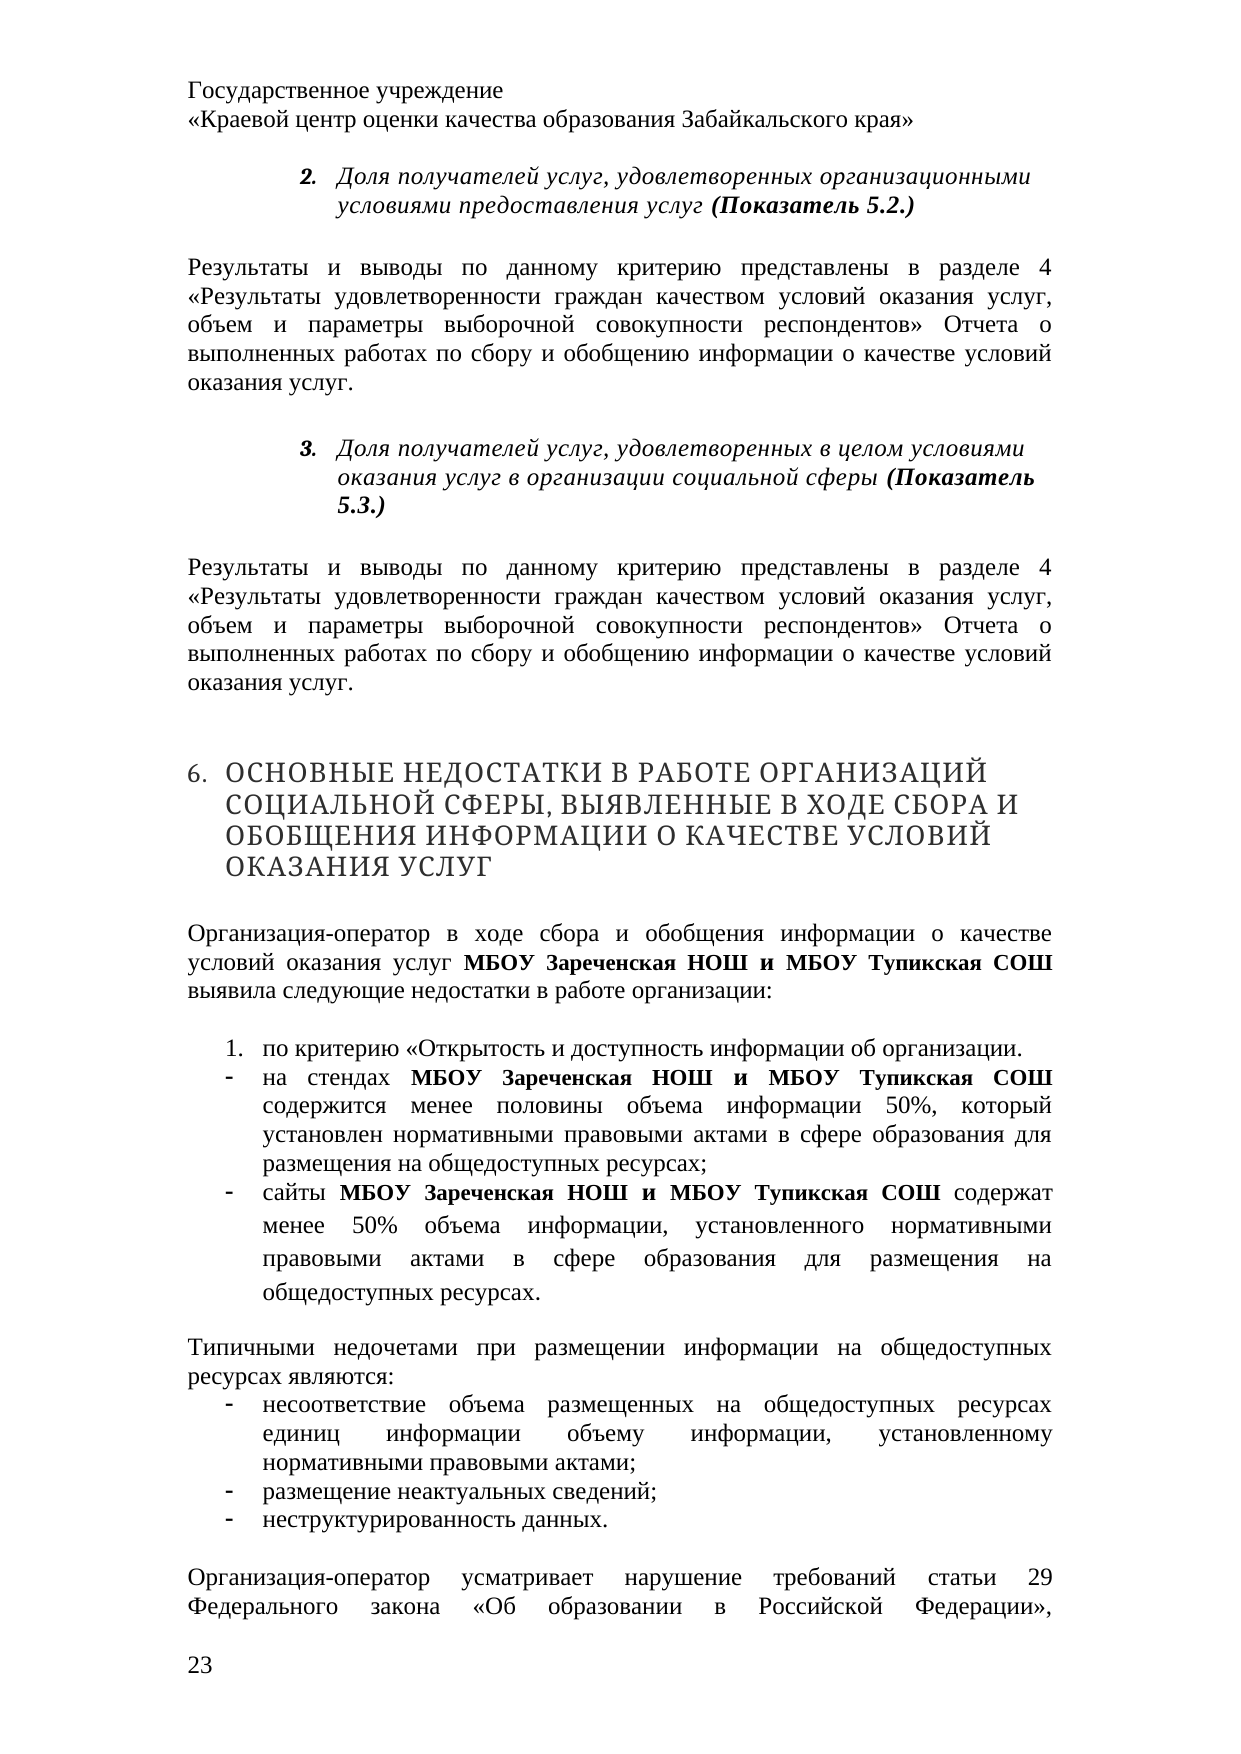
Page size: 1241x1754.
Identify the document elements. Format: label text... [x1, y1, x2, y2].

subtitle Доля получателей услуг, удовлетворенных организационными условиями предоставления услуг (Показатель 5.2.) [300, 161, 1053, 219]
subtitle Основные недостатки в работе организаций социальной сферы, выявленные в ходе сбора и обобщения информации о качестве условий оказания услуг [187, 758, 1053, 883]
list неструктурированность данных. [225, 1504, 1053, 1533]
list на стендах МБОУ Зареченская НОШ и МБОУ Тупикская СОШ содержится менее половины объема информации 50%, который установлен нормативными правовыми актами в сфере образования для размещения на общедоступных ресурсах; [225, 1062, 1053, 1177]
text Организация-оператор в ходе сбора и обобщения информации о качестве условий оказания услуг МБОУ Зареченская НОШ и МБОУ Тупикская СОШ выявила следующие недостатки в работе организации: [187, 918, 1053, 1004]
list по критерию «Открытость и доступность информации об организации. [225, 1033, 1053, 1062]
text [187, 1562, 1053, 1619]
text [187, 252, 1053, 396]
list размещение неактуальных сведений; [225, 1476, 1053, 1504]
list сайты МБОУ Зареченская НОШ и МБОУ Тупикская СОШ содержат менее 50% объема информации, установленного нормативными правовыми актами в сфере образования для размещения на общедоступных ресурсах. [225, 1177, 1053, 1307]
subtitle Доля получателей услуг, удовлетворенных в целом условиями оказания услуг в организации социальной сферы (Показатель 5.3.) [300, 433, 1053, 519]
list несоответствие объема размещенных на общедоступных ресурсах единиц информации объему информации, установленному нормативными правовыми актами; [225, 1389, 1053, 1476]
text Типичными недочетами при размещении информации на общедоступных ресурсах являются: [187, 1332, 1053, 1389]
